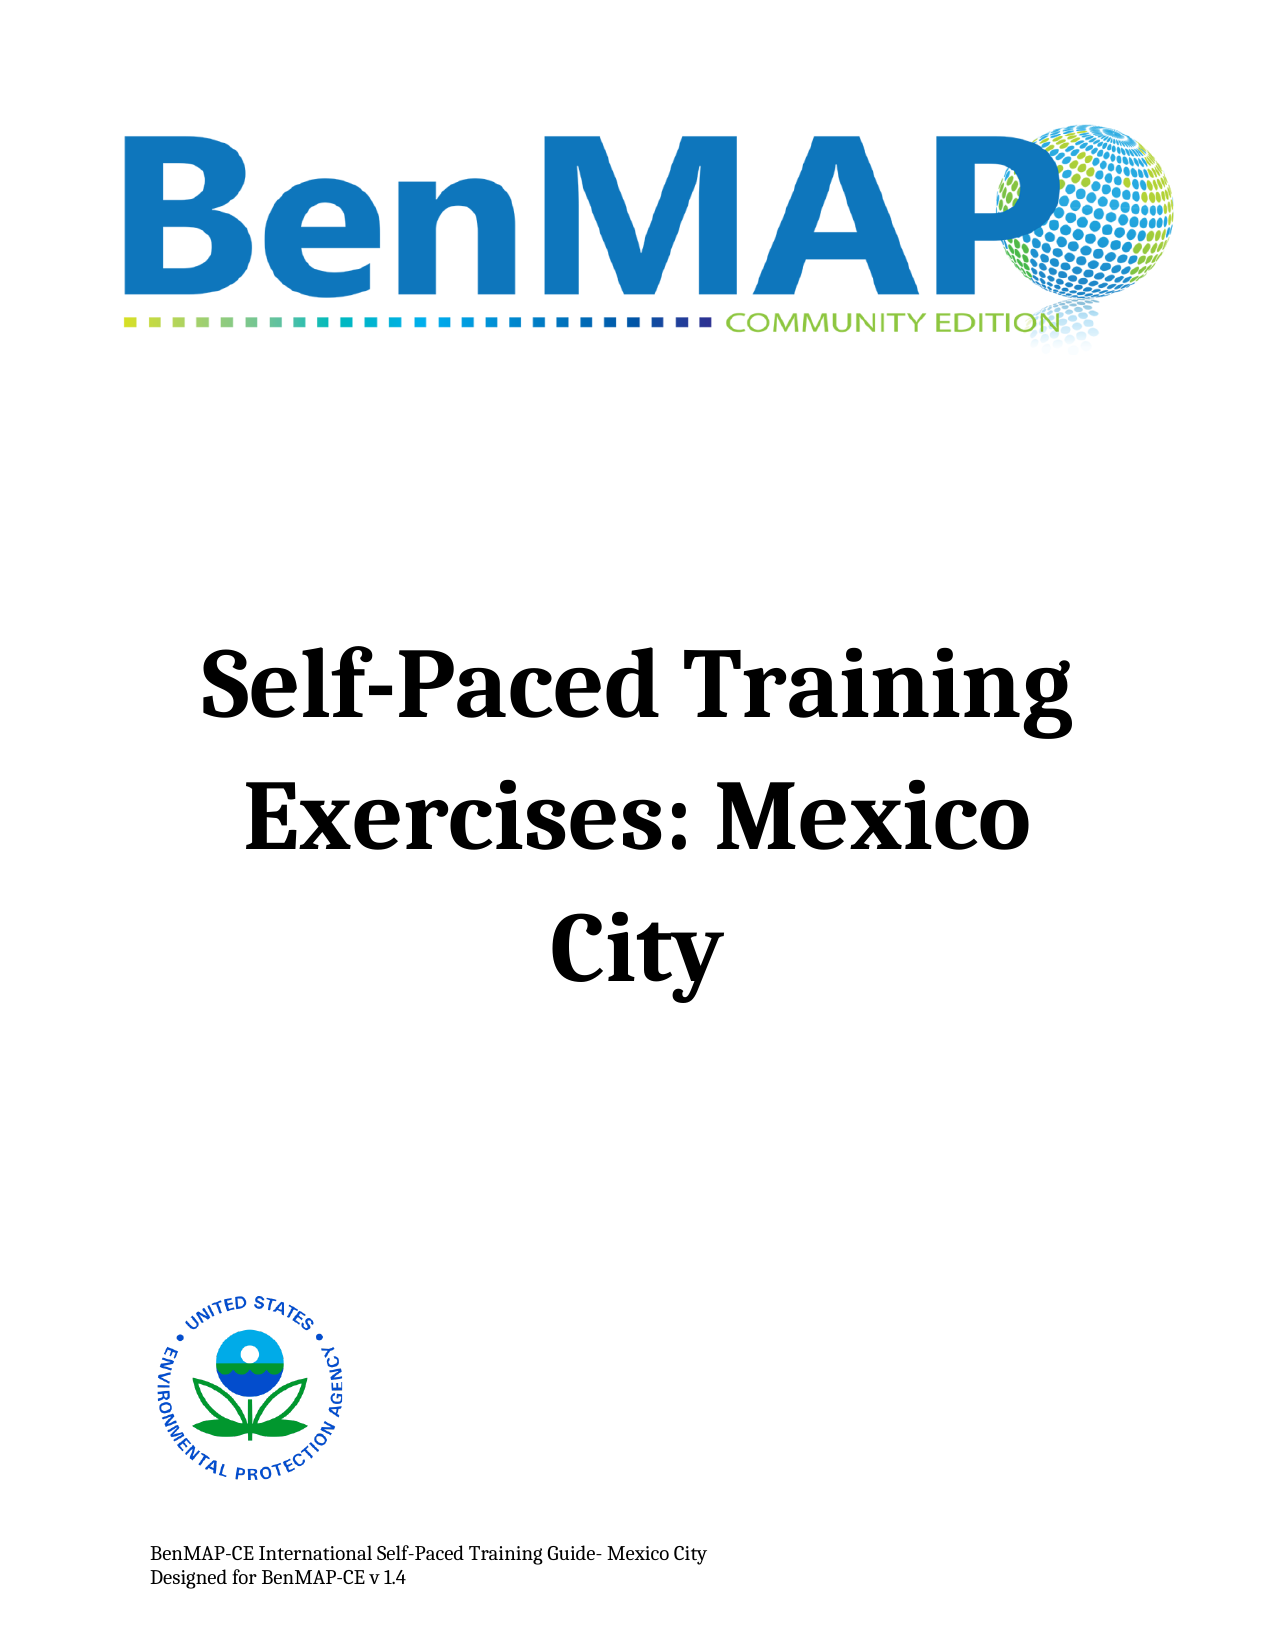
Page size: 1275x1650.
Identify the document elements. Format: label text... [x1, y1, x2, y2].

picture [106, 114, 1191, 355]
picture [157, 1296, 343, 1480]
text Self-Paced Training Exercises: Mexico City [150, 627, 1125, 1007]
